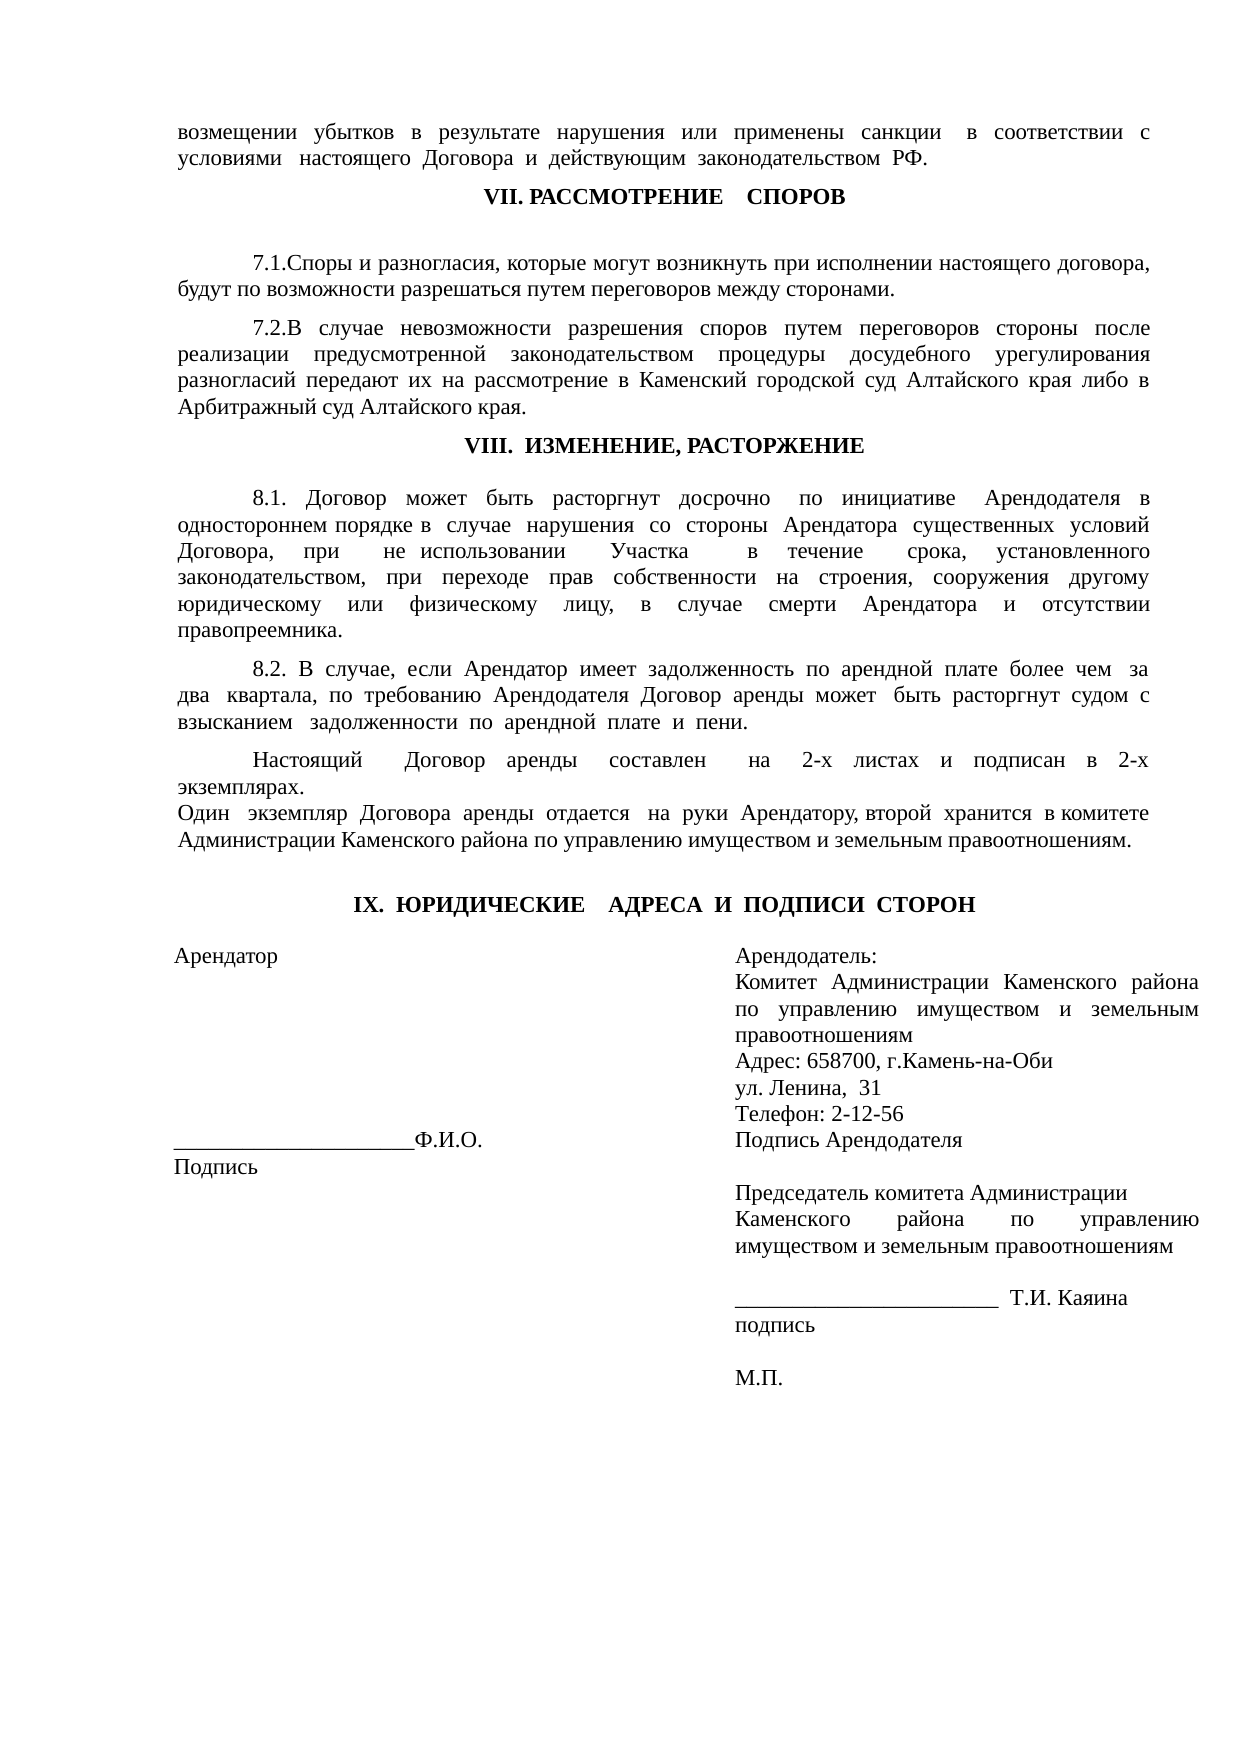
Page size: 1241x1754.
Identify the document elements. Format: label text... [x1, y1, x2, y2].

text Настоящий Договор аренды составлен на 2-х листах и подписан в 2-х экземплярах. [177, 747, 1152, 799]
subtitle IХ. ЮРИДИЧЕСКИЕ АДРЕСА И ПОДПИСИ СТОРОН [177, 891, 1152, 918]
text VIII. ИЗМЕНЕНИЕ, РАСТОРЖЕНИЕ [177, 432, 1152, 458]
table_header Арендодатель: Комитет Администрации Каменского района по управлению имуществом и земельным правоотношениям Адрес: .Камень-на-Оби ул. Ленина, 31 Телефон: 2-12-56 Подпись Арендодателя Председатель комитета Администрации Каменского района по управлению имуществом и земельным правоотношениям _______________________ Т.И. Каяина подпись М.П. [724, 942, 1211, 1413]
table_header Арендатор _____________________Ф.И.О. Подпись [163, 942, 723, 1413]
text 7.1.Споры и разногласия, которые могут возникнуть при исполнении настоящего договора, будут по возможности разрешаться путем переговоров между сторонами. [177, 248, 1152, 301]
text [177, 118, 1152, 171]
text 8.1. Договор может быть расторгнут досрочно по инициативе Арендодателя в одностороннем порядке в случае нарушения со стороны Арендатора существенных условий Договора, при не использовании Участка в течение срока, установленного законодательством, при переходе прав собственности на строения, сооружения другому юридическому или физическому лицу, в случае смерти Арендатора и отсутствии правопреемника. [177, 484, 1152, 642]
text VII. РАССМОТРЕНИЕ СПОРОВ [177, 183, 1152, 210]
text 8.2. В случае, если Арендатор имеет задолженность по арендной плате более чем за два квартала, по требованию Арендодателя Договор аренды может быть расторгнут судом с взысканием задолженности по арендной плате и пени. [177, 655, 1152, 734]
text 7.2.В случае невозможности разрешения споров путем переговоров стороны после реализации предусмотренной законодательством процедуры досудебного урегулирования разногласий передают их на рассмотрение в Каменский городской суд Алтайского края либо в Арбитражный суд Алтайского края. [177, 314, 1152, 419]
text Один экземпляр Договора аренды отдается на руки Арендатору, второй хранится в комитете Администрации Каменского района по управлению имуществом и земельным правоотношениям. [177, 799, 1152, 852]
